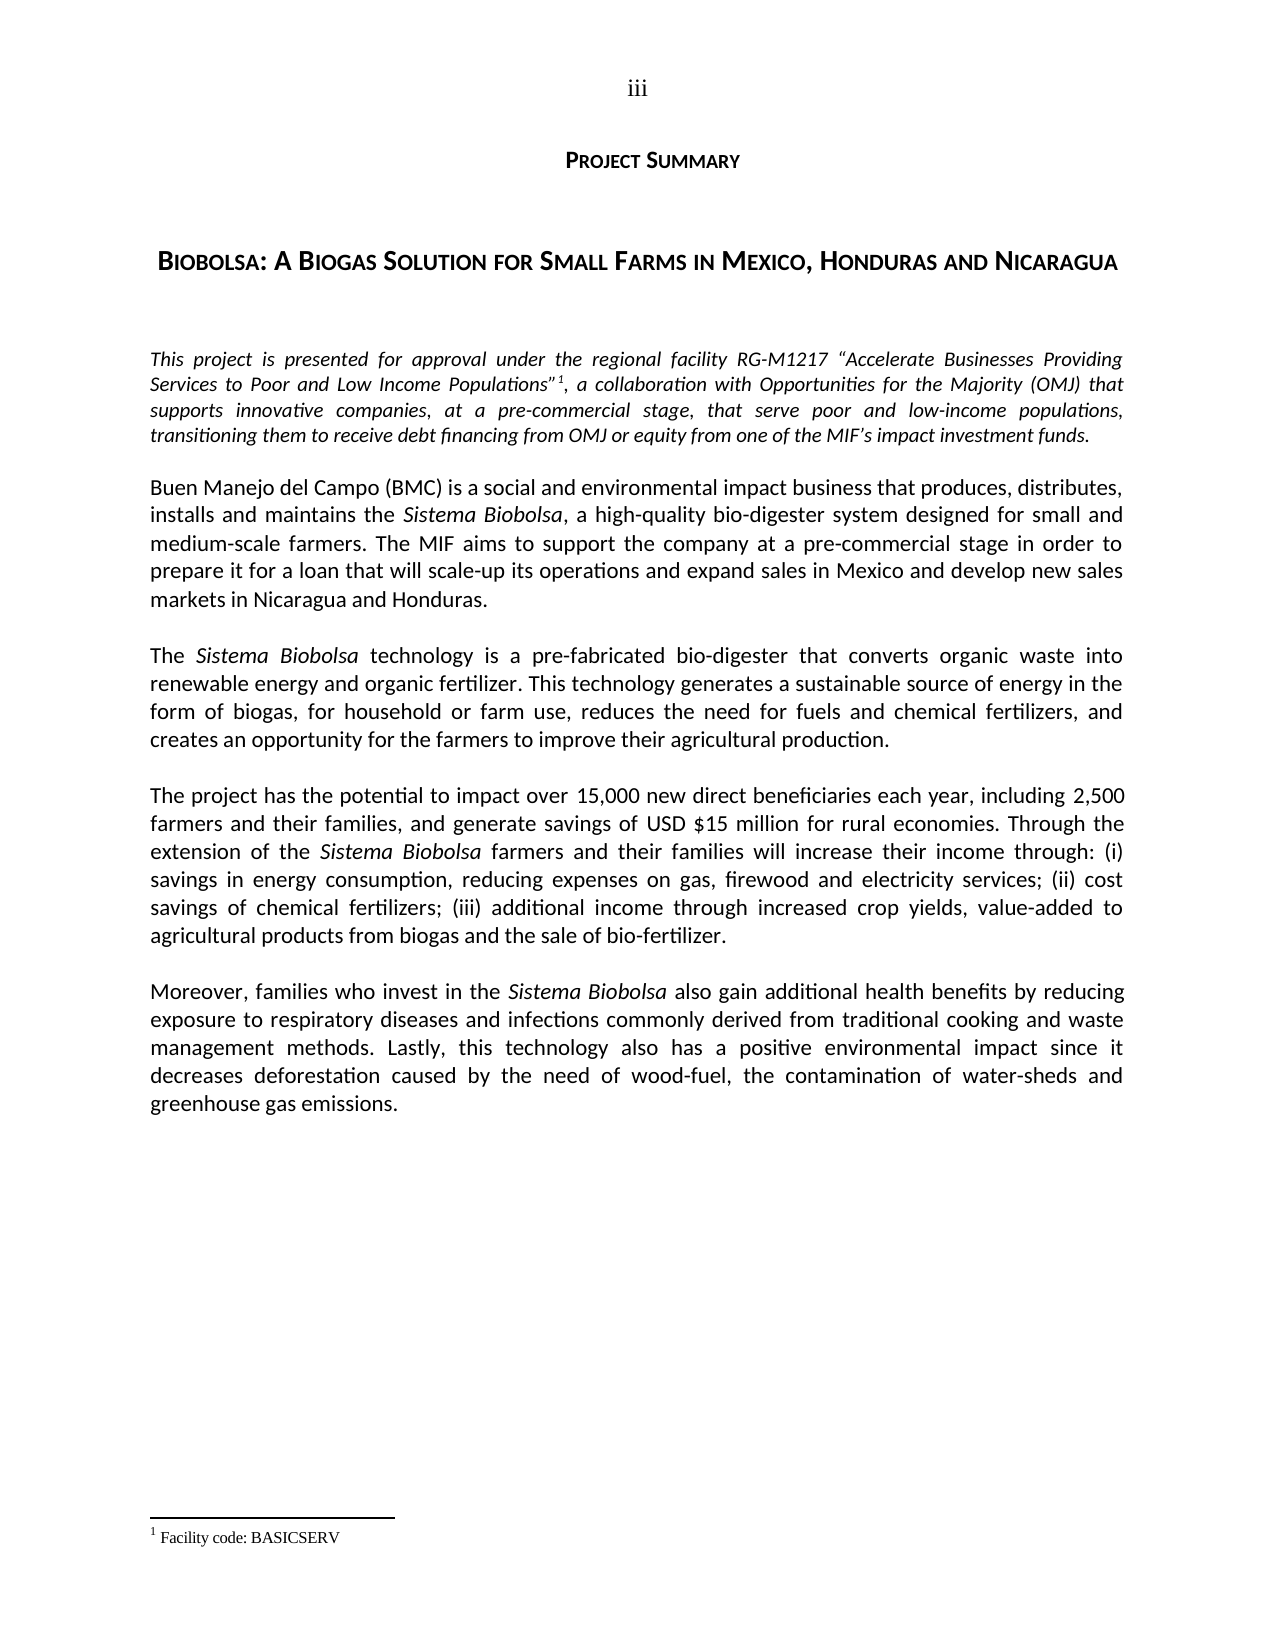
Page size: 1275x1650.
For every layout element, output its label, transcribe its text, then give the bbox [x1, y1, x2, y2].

text Project Summary [150, 144, 1125, 174]
text This project is presented for approval under the regional facility RG-M1217 “Accelerate Businesses Providing Services to Poor and Low Income Populations”, a collaboration with Opportunities for the Majority (OMJ) that supports innovative companies, at a pre-commercial stage, that serve poor and low-income populations, transitioning them to receive debt financing from OMJ or equity from one of the MIF’s impact investment funds. [150, 346, 1125, 448]
text The project has the potential to impact over 15,000 new direct beneficiaries each year, including 2,500 farmers and their families, and generate savings of USD $15 million for rural economies. Through the extension of the Sistema Biobolsa farmers and their families will increase their income through: (i) savings in energy consumption, reducing expenses on gas, firewood and electricity services; (ii) cost savings of chemical fertilizers; (iii) additional income through increased crop yields, value-added to agricultural products from biogas and the sale of bio-fertilizer. [150, 781, 1125, 949]
text Biobolsa: A Biogas Solution for Small Farms in Mexico, Honduras and Nicaragua [150, 242, 1125, 278]
text The Sistema Biobolsa technology is a pre-fabricated bio-digester that converts organic waste into renewable energy and organic fertilizer. This technology generates a sustainable source of energy in the form of biogas, for household or farm use, reduces the need for fuels and chemical fertilizers, and creates an opportunity for the farmers to improve their agricultural production. [150, 641, 1125, 753]
text Buen Manejo del Campo (BMC) is a social and environmental impact business that produces, distributes, installs and maintains the Sistema Biobolsa, a high-quality bio-digester system designed for small and medium-scale farmers. The MIF aims to support the company at a pre-commercial stage in order to prepare it for a loan that will scale-up its operations and expand sales in Mexico and develop new sales markets in Nicaragua and Honduras. [150, 473, 1125, 613]
text Moreover, families who invest in the Sistema Biobolsa also gain additional health benefits by reducing exposure to respiratory diseases and infections commonly derived from traditional cooking and waste management methods. Lastly, this technology also has a positive environmental impact since it decreases deforestation caused by the need of wood-fuel, the contamination of water-sheds and greenhouse gas emissions. [150, 977, 1125, 1117]
